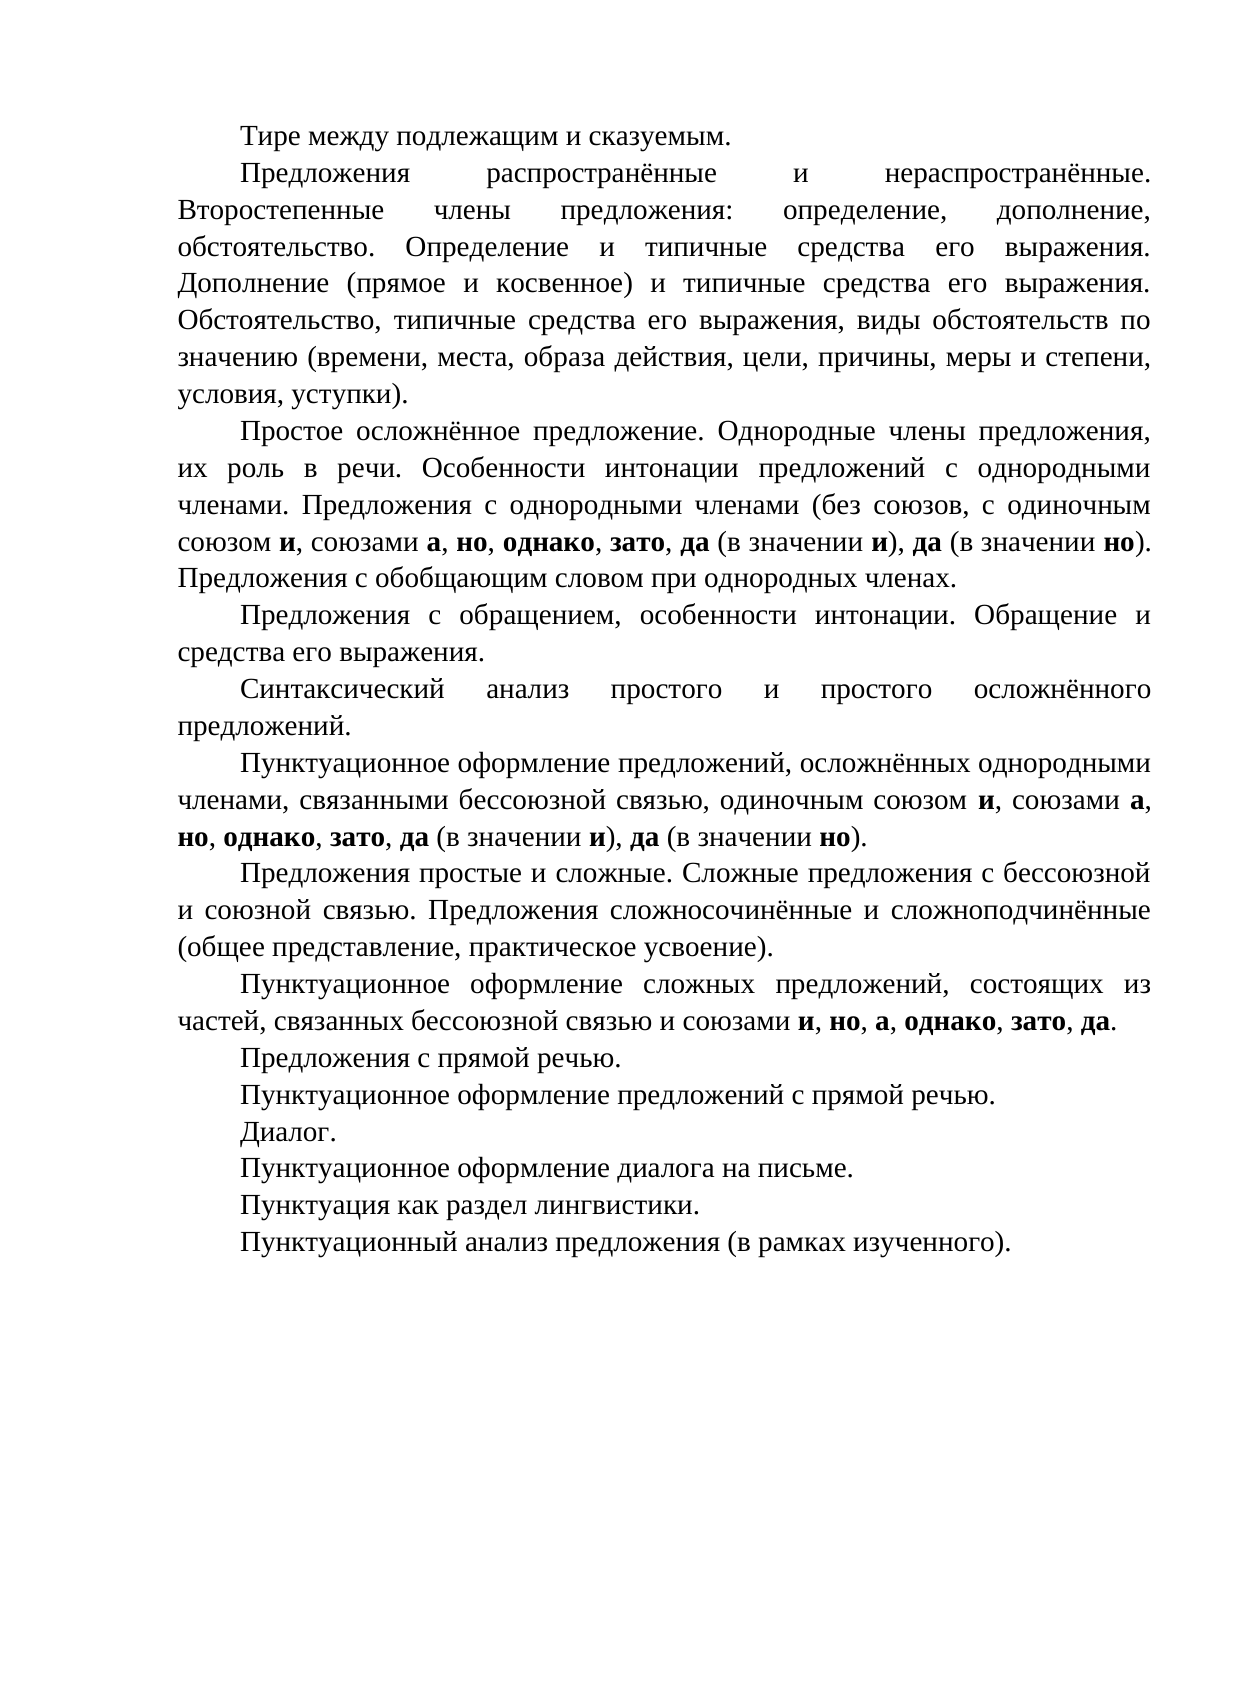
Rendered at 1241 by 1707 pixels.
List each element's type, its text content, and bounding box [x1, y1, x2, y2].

text Тире между подлежащим и сказуемым. [177, 118, 1152, 152]
text Пунктуационный анализ предложения (в рамках изученного). [177, 1224, 1152, 1258]
text Предложения простые и сложные. Сложные предложения с бессоюзной и союзной связью. Предложения сложносочинённые и сложноподчинённые (общее представление, практическое усвоение). [177, 856, 1152, 963]
text Пунктуационное оформление предложений, осложнённых однородными членами, связанными бессоюзной связью, одиночным союзом и, союзами а, но, однако, зато, да (в значении и), да (в значении но). [177, 745, 1152, 852]
text Синтаксический анализ простого и простого осложнённого предложений. [177, 671, 1152, 742]
text Предложения с прямой речью. [177, 1040, 1152, 1073]
text Предложения распространённые и нераспространённые. Второстепенные члены предложения: определение, дополнение, обстоятельство. Определение и типичные средства его выражения. Дополнение (прямое и косвенное) и типичные средства его выражения. Обстоятельство, типичные средства его выражения, виды обстоятельств по значению (времени, места, образа действия, цели, причины, меры и степени, условия, уступки). [177, 155, 1152, 410]
text Пунктуационное оформление предложений с прямой речью. [177, 1077, 1152, 1110]
text Предложения с обращением, особенности интонации. Обращение и средства его выражения. [177, 597, 1152, 668]
text Пунктуационное оформление сложных предложений, состоящих из частей, связанных бессоюзной связью и союзами и, но, а, однако, зато, да. [177, 966, 1152, 1037]
text Простое осложнённое предложение. Однородные члены предложения, их роль в речи. Особенности интонации предложений с однородными членами. Предложения с однородными членами (без союзов, с одиночным союзом и, союзами а, но, однако, зато, да (в значении и), да (в значении но). Предложения с обобщающим словом при однородных членах. [177, 413, 1152, 594]
text Пунктуационное оформление диалога на письме. [177, 1151, 1152, 1184]
text Пунктуация как раздел лингвистики. [177, 1187, 1152, 1221]
text Диалог. [177, 1114, 1152, 1147]
